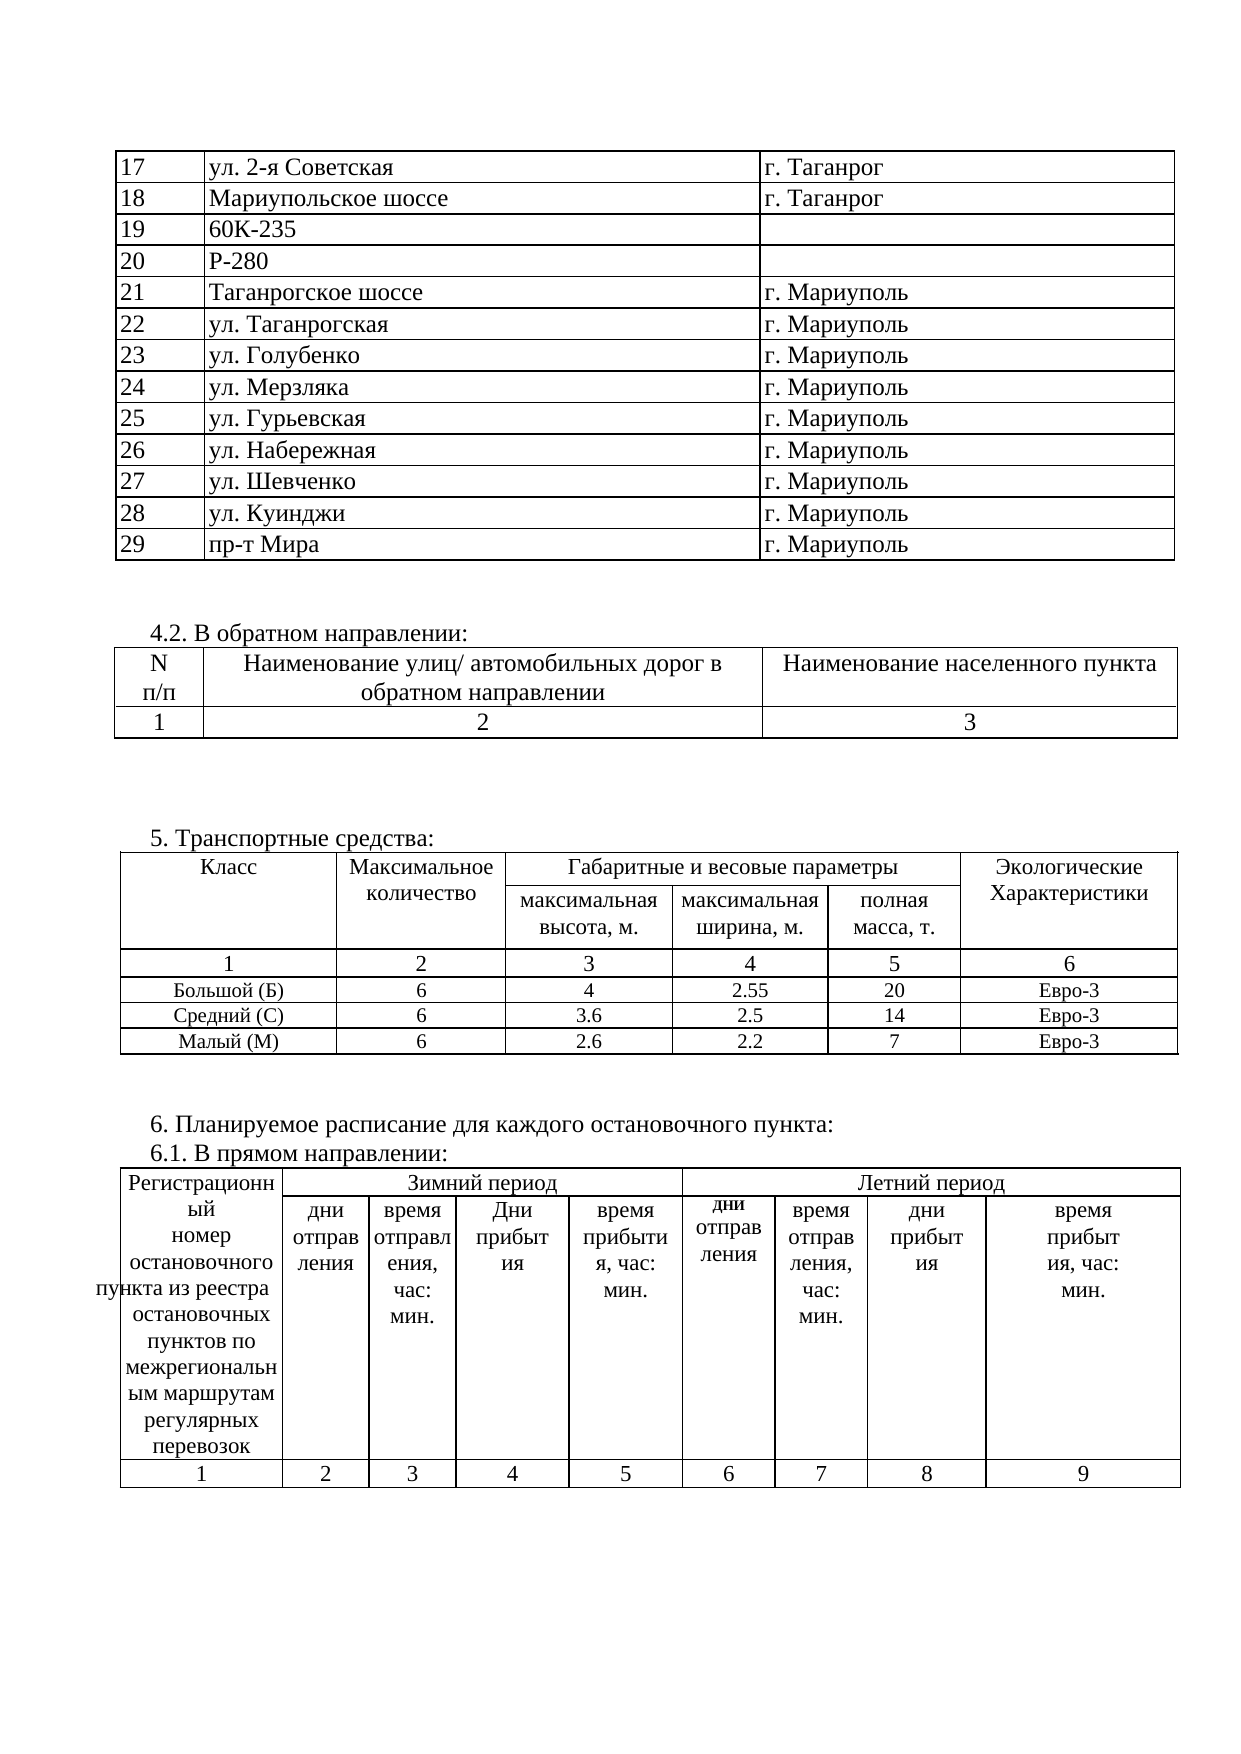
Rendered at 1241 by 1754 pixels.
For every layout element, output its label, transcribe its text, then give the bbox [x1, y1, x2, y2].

table_cell ул. Набережная [205, 435, 759, 464]
table_cell ул. Таганрогская [205, 309, 759, 339]
table_cell 1 [121, 1460, 282, 1486]
table_cell 60К-235 [205, 215, 759, 244]
table_cell г. Мариуполь [761, 498, 1174, 527]
table_cell 9 [987, 1460, 1180, 1486]
table_cell г. Мариуполь [761, 340, 1174, 370]
table_cell 6 [337, 978, 505, 1002]
table_cell [761, 215, 1174, 244]
table_cell дни прибыт ия [868, 1197, 985, 1458]
table_cell 3.6 [506, 1003, 672, 1027]
table_cell Дни прибыт ия [457, 1197, 568, 1458]
table_cell ул. Мерзляка [205, 372, 759, 402]
table_cell 25 [117, 403, 204, 433]
table_cell 7 [829, 1029, 960, 1053]
table_header Летний период [683, 1169, 1180, 1195]
table_cell ул. Гурьевская [205, 403, 759, 433]
table_cell 27 [117, 466, 204, 496]
table_cell Таганрогское шоссе [205, 277, 759, 307]
table_cell г. Таганрог [761, 152, 1174, 181]
table_header Максимальное количество [337, 853, 505, 948]
table_header Наименование населенного пункта [763, 648, 1177, 706]
table_cell 17 [117, 152, 204, 181]
table_header N п/п [115, 648, 203, 706]
text 6. Планируемое расписание для каждого остановочного пункта: [150, 1109, 1090, 1138]
table_cell 19 [117, 215, 204, 244]
table_cell пр-т Мира [205, 529, 759, 559]
table_cell 7 [776, 1460, 867, 1486]
table_header Экологические Характеристики [961, 853, 1177, 948]
table_cell 5 [829, 950, 960, 976]
table_cell 6 [337, 1029, 505, 1053]
text 5. Транспортные средства: [150, 823, 1090, 851]
table_cell Евро-3 [961, 1029, 1177, 1053]
table_cell Р-280 [205, 246, 759, 276]
table_cell 2.2 [673, 1029, 827, 1053]
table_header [121, 1169, 282, 1458]
table_cell Малый (М) [121, 1029, 336, 1053]
table_cell 4 [457, 1460, 568, 1486]
table_cell 6 [337, 1003, 505, 1027]
table_cell г. Мариуполь [761, 372, 1174, 402]
table_cell 20 [829, 978, 960, 1002]
table_cell 18 [117, 183, 204, 213]
table_cell ДНИ отправ ления [683, 1197, 774, 1458]
table_cell 2.5 [673, 1003, 827, 1027]
table_cell ул. 2-я Советская [205, 152, 759, 181]
table_cell 3 [370, 1460, 455, 1486]
table_cell [761, 246, 1174, 276]
table_cell 14 [829, 1003, 960, 1027]
table_cell 24 [117, 372, 204, 402]
table_cell г. Мариуполь [761, 466, 1174, 496]
table_cell максимальная ширина, м. [673, 886, 827, 948]
table_cell 2.55 [673, 978, 827, 1002]
table_cell 1 [115, 707, 203, 737]
table_cell 2.6 [506, 1029, 672, 1053]
table_cell 2 [204, 707, 762, 737]
table_cell максимальная высота, м. [506, 886, 672, 948]
table_cell время прибыти я, час: мин. [570, 1197, 682, 1458]
table_header Зимний период [283, 1169, 682, 1195]
table_header Класс [121, 853, 336, 948]
table_header Наименование улиц/ автомобильных дорог в обратном направлении [204, 648, 762, 706]
table_cell 6 [961, 950, 1177, 976]
table_cell Средний (С) [121, 1003, 336, 1027]
table_cell время отправ ления, час: мин. [776, 1197, 867, 1458]
table_cell 20 [117, 246, 204, 276]
text 4.2. В обратном направлении: [150, 618, 1090, 647]
table_cell полная масса, т. [829, 886, 960, 948]
table_cell г. Мариуполь [761, 309, 1174, 339]
table_cell 8 [868, 1460, 985, 1486]
table_cell 23 [117, 340, 204, 370]
table_cell 28 [117, 498, 204, 527]
table_cell г. Мариуполь [761, 435, 1174, 464]
table_cell 5 [570, 1460, 682, 1486]
table_header Габаритные и весовые параметры [506, 853, 960, 885]
table_cell ул. Голубенко [205, 340, 759, 370]
table_cell 29 [117, 529, 204, 559]
table_cell Мариупольское шоссе [205, 183, 759, 213]
table_cell 21 [117, 277, 204, 307]
table_cell 26 [117, 435, 204, 464]
table_cell г. Таганрог [761, 183, 1174, 213]
table_cell г. Мариуполь [761, 277, 1174, 307]
table_cell 1 [121, 950, 336, 976]
table_cell ул. Шевченко [205, 466, 759, 496]
table_cell 2 [337, 950, 505, 976]
table_cell 22 [117, 309, 204, 339]
table_cell 6 [683, 1460, 774, 1486]
table_cell время прибыт ия, час: мин. [987, 1197, 1180, 1458]
table_cell 2 [283, 1460, 368, 1486]
table_cell 3 [763, 706, 1177, 737]
table_cell Евро-3 [961, 1003, 1177, 1027]
table_cell г. Мариуполь [761, 529, 1174, 559]
table_cell дни отправ ления [283, 1197, 368, 1458]
table_cell 4 [506, 978, 672, 1002]
table_cell Большой (Б) [121, 978, 336, 1002]
table_cell Евро-3 [961, 978, 1177, 1002]
table_cell 4 [673, 950, 827, 976]
table_cell время отправл ения, час: мин. [370, 1197, 455, 1458]
text 6.1. В прямом направлении: [150, 1138, 1090, 1167]
table_cell ул. Куинджи [205, 498, 759, 527]
table_cell г. Мариуполь [761, 403, 1174, 433]
table_cell 3 [506, 950, 672, 976]
